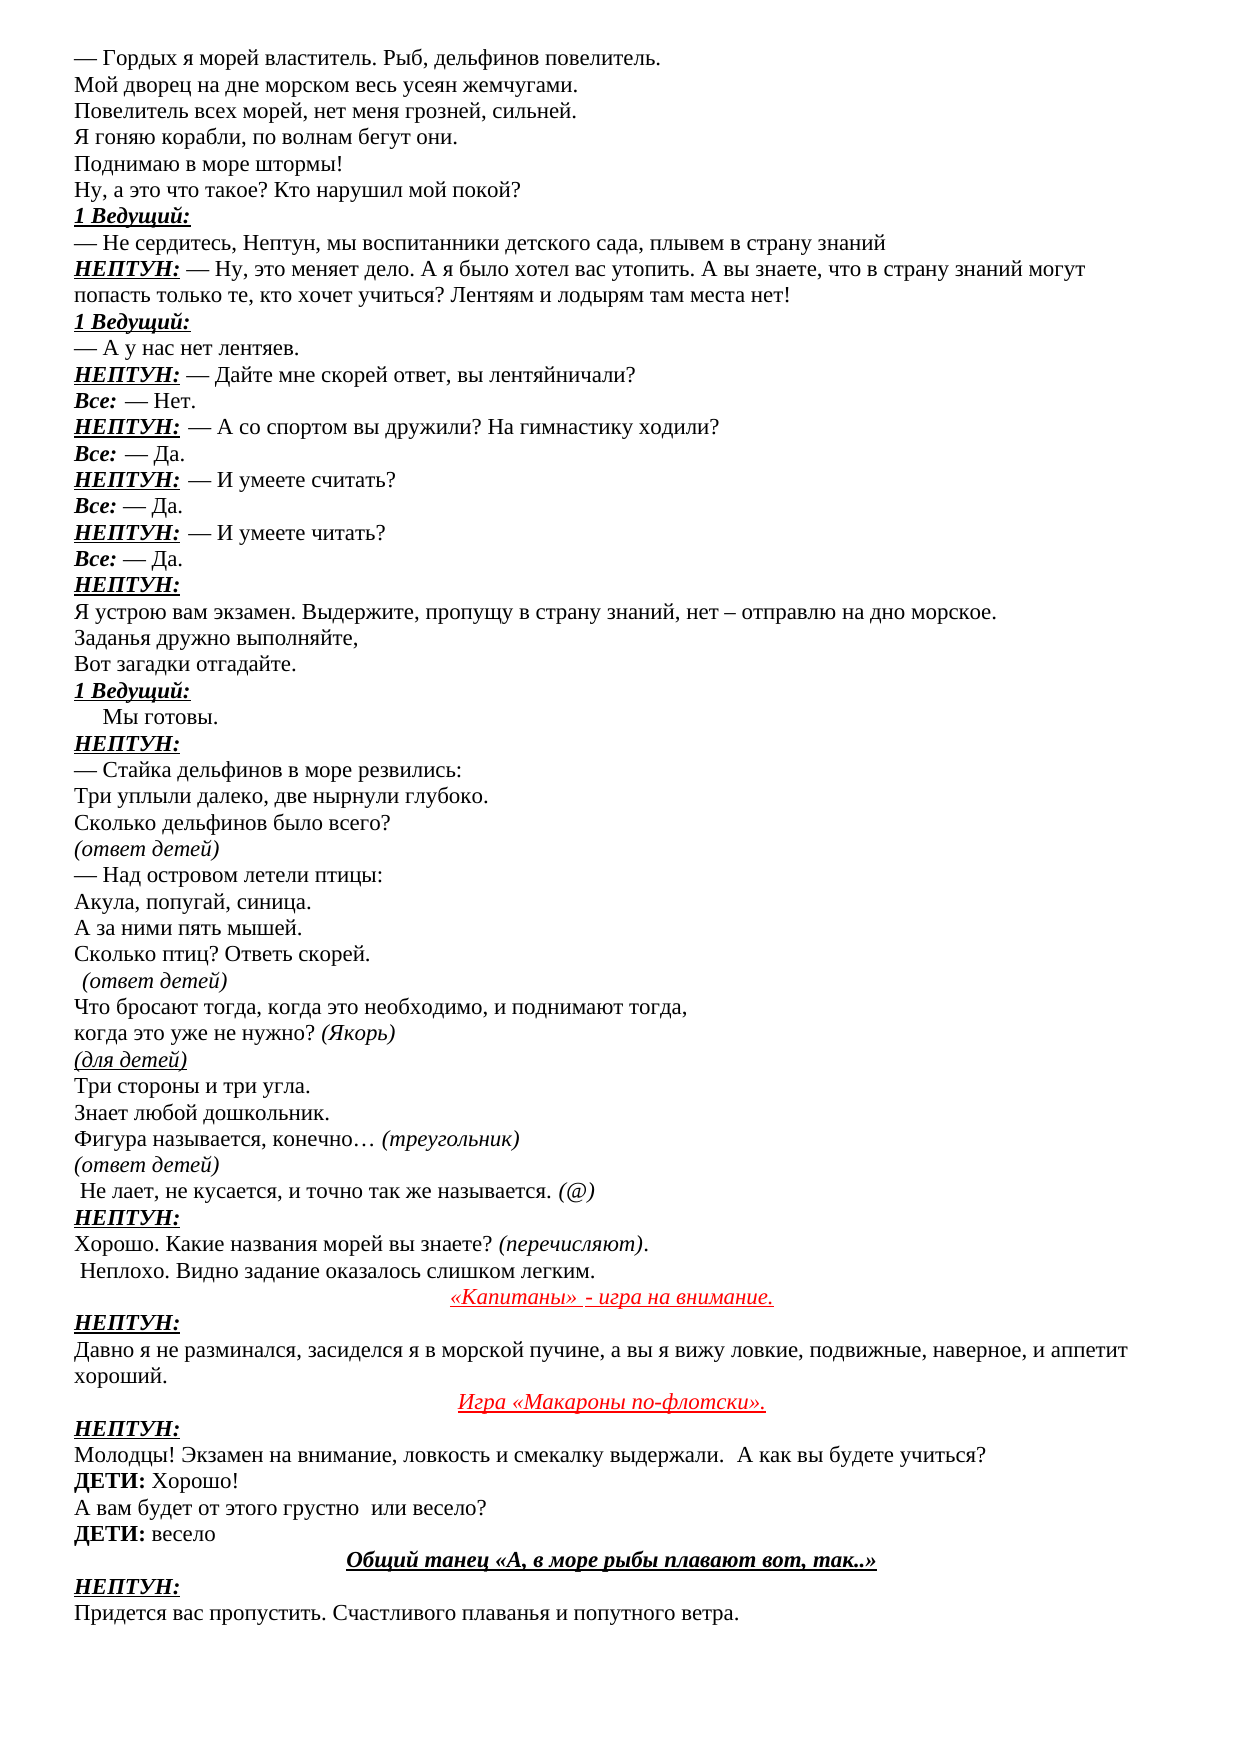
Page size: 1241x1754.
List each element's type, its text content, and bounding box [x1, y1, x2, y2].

text НЕПТУН: [74, 729, 1152, 756]
text Три стороны и три угла. [74, 1072, 1152, 1098]
text (ответ детей) [74, 835, 1152, 861]
text Все: — Нет. [74, 387, 1152, 413]
text Все: — Да. [74, 440, 1152, 466]
text НЕПТУН: — И умеете считать? [74, 466, 1152, 492]
text (ответ детей) [74, 967, 1152, 993]
text Все: — Да. [74, 545, 1152, 571]
text — Над островом летели птицы: Акула, попугай, синица. А за ними пять мышей. Сколько птиц? Ответь скорей. [74, 861, 1152, 967]
text Знает любой дошкольник. [74, 1098, 1152, 1125]
text Хорошо. Какие названия морей вы знаете? (перечисляют). [74, 1230, 1152, 1257]
text Общий танец «А, в море рыбы плавают вот, так..» [74, 1547, 1152, 1573]
text Молодцы! Экзамен на внимание, ловкость и смекалку выдержали. А как вы будете учиться? [74, 1441, 1152, 1467]
text Фигура называется, конечно… (треугольник) [74, 1125, 1152, 1151]
text Я устрою вам экзамен. Выдержите, пропущу в страну знаний, нет – отправлю на дно морское. [74, 598, 1152, 624]
text Давно я не разминался, засиделся я в морской пучине, а вы я вижу ловкие, подвижные, наверное, и аппетит хороший. [74, 1336, 1152, 1388]
text Игра «Макароны по-флотски». [74, 1388, 1152, 1415]
text Неплохо. Видно задание оказалось слишком легким. [74, 1257, 1152, 1283]
text Заданья дружно выполняйте, Вот загадки отгадайте. [74, 624, 1152, 677]
text Не лает, не кусается, и точно так же называется. (@) [74, 1178, 1152, 1204]
text Придется вас пропустить. Счастливого плаванья и попутного ветра. [74, 1599, 1152, 1626]
text НЕПТУН: [74, 1415, 1152, 1441]
text ДЕТИ: Хорошо! [74, 1467, 1152, 1494]
text НЕПТУН: — Дайте мне скорей ответ, вы лентяйничали? [74, 361, 1152, 387]
text — А у нас нет лентяев. [74, 334, 1152, 361]
text НЕПТУН: [74, 571, 1152, 598]
text — Гордых я морей властитель. Рыб, дельфинов повелитель. Мой дворец на дне морском весь усеян жемчугами. Повелитель всех морей, нет меня грозней, сильней. Я гоняю корабли, по волнам бегут они. Поднимаю в море штормы! Ну, а это что такое? Кто нарушил мой покой? [74, 44, 1152, 202]
text НЕПТУН: [74, 1309, 1152, 1336]
text НЕПТУН: — А со спортом вы дружили? На гимнастику ходили? [74, 413, 1152, 440]
text — Не сердитесь, Нептун, мы воспитанники детского сада, плывем в страну знаний [74, 229, 1152, 255]
text А вам будет от этого грустно или весело? [74, 1494, 1152, 1520]
text Все: — Да. [74, 492, 1152, 519]
text (ответ детей) [74, 1151, 1152, 1178]
text 1 Ведущий: [74, 202, 1152, 229]
text ДЕТИ: весело [74, 1520, 1152, 1547]
text — Стайка дельфинов в море резвились: Три уплыли далеко, две нырнули глубоко. Сколько дельфинов было всего? [74, 756, 1152, 835]
text НЕПТУН: [74, 1573, 1152, 1599]
text Мы готовы. [74, 703, 1152, 729]
text НЕПТУН: [74, 1204, 1152, 1230]
text когда это уже не нужно? (Якорь) [74, 1019, 1152, 1046]
text «Капитаны» - игра на внимание. [74, 1283, 1152, 1309]
text НЕПТУН: — Ну, это меняет дело. А я было хотел вас утопить. А вы знаете, что в страну знаний могут попасть только те, кто хочет учиться? Лентяям и лодырям там места нет! [74, 255, 1152, 308]
text 1 Ведущий: [74, 677, 1152, 703]
text Что бросают тогда, когда это необходимо, и поднимают тогда, [74, 993, 1152, 1019]
text 1 Ведущий: [74, 308, 1152, 334]
text (для детей) [74, 1046, 1152, 1072]
text НЕПТУН: — И умеете читать? [74, 519, 1152, 545]
